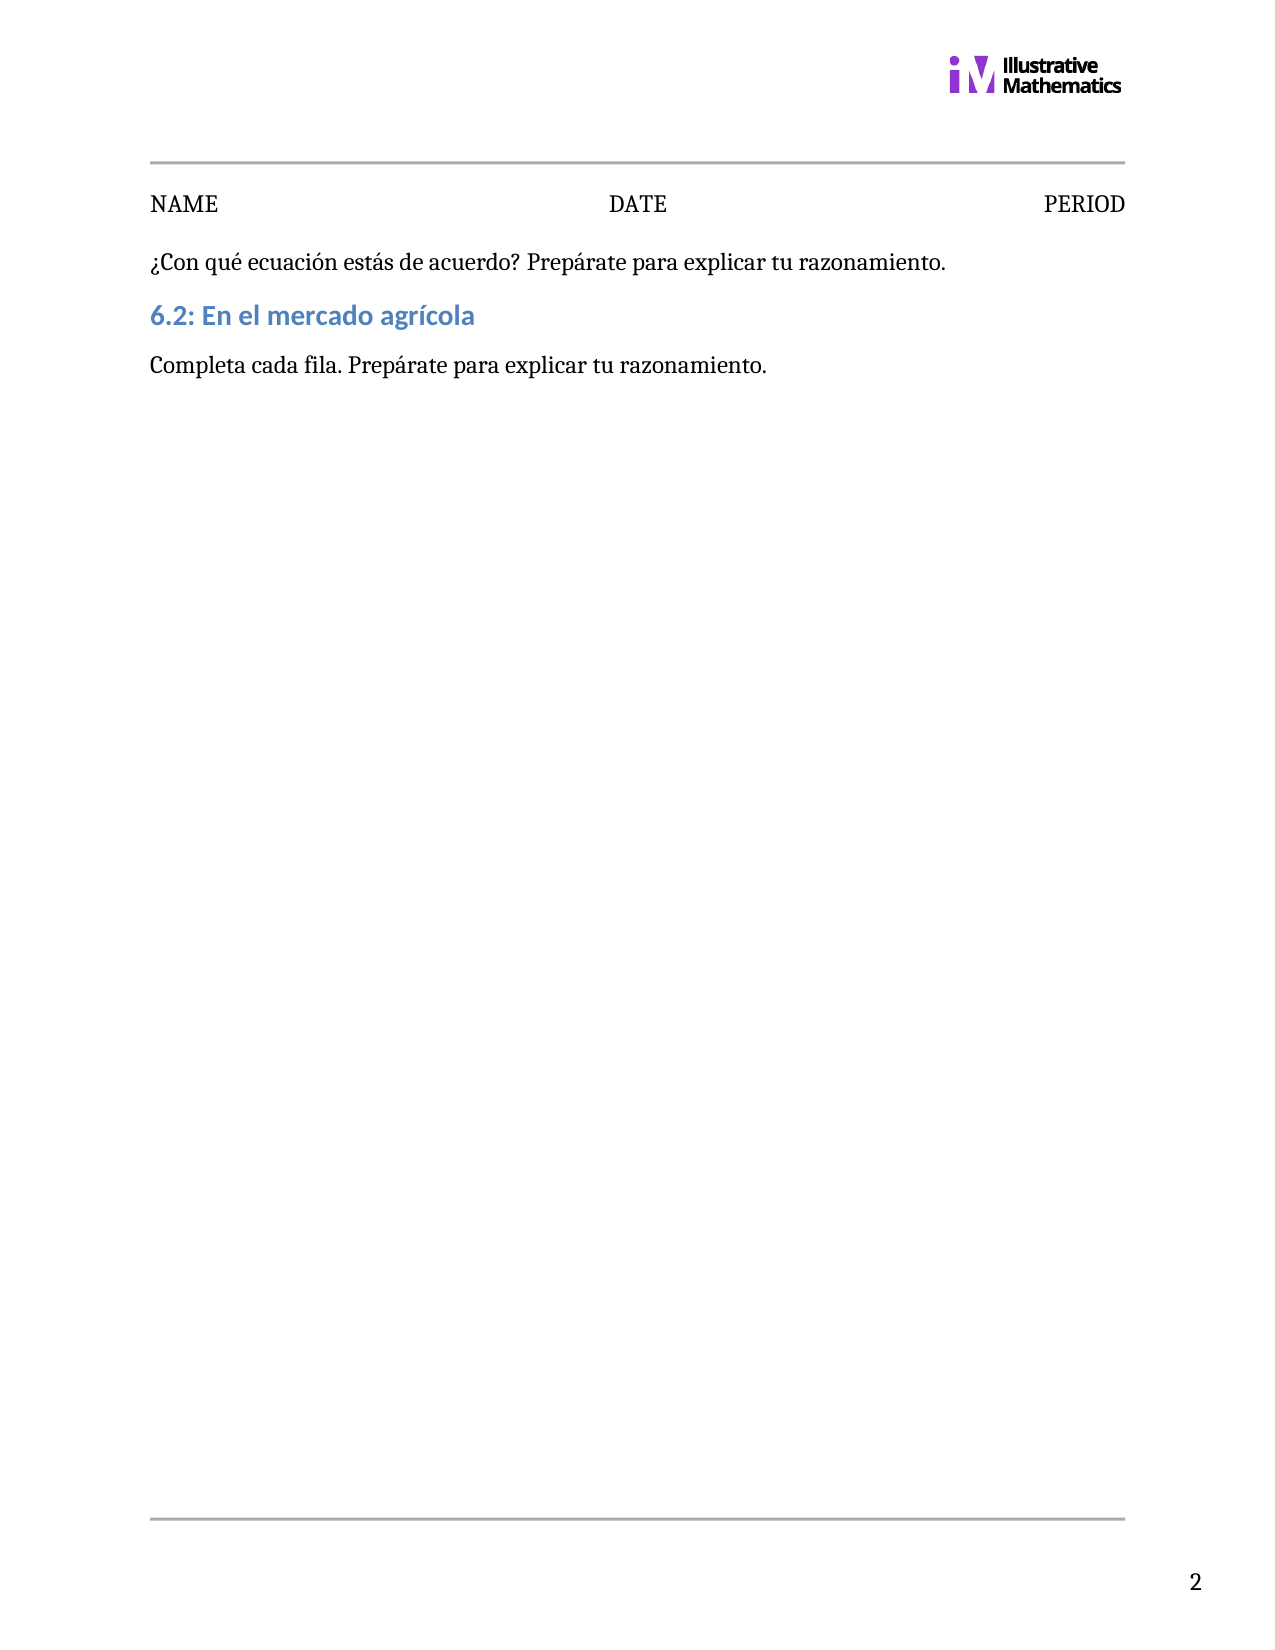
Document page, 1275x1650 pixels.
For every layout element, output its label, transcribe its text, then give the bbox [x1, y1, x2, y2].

picture [949, 55, 1121, 93]
subtitle 6.2: En el mercado agrícola [150, 297, 1125, 333]
text ¿Con qué ecuación estás de acuerdo? Prepárate para explicar tu razonamiento. [150, 247, 1125, 276]
text Completa cada fila. Prepárate para explicar tu razonamiento. [150, 351, 1125, 380]
